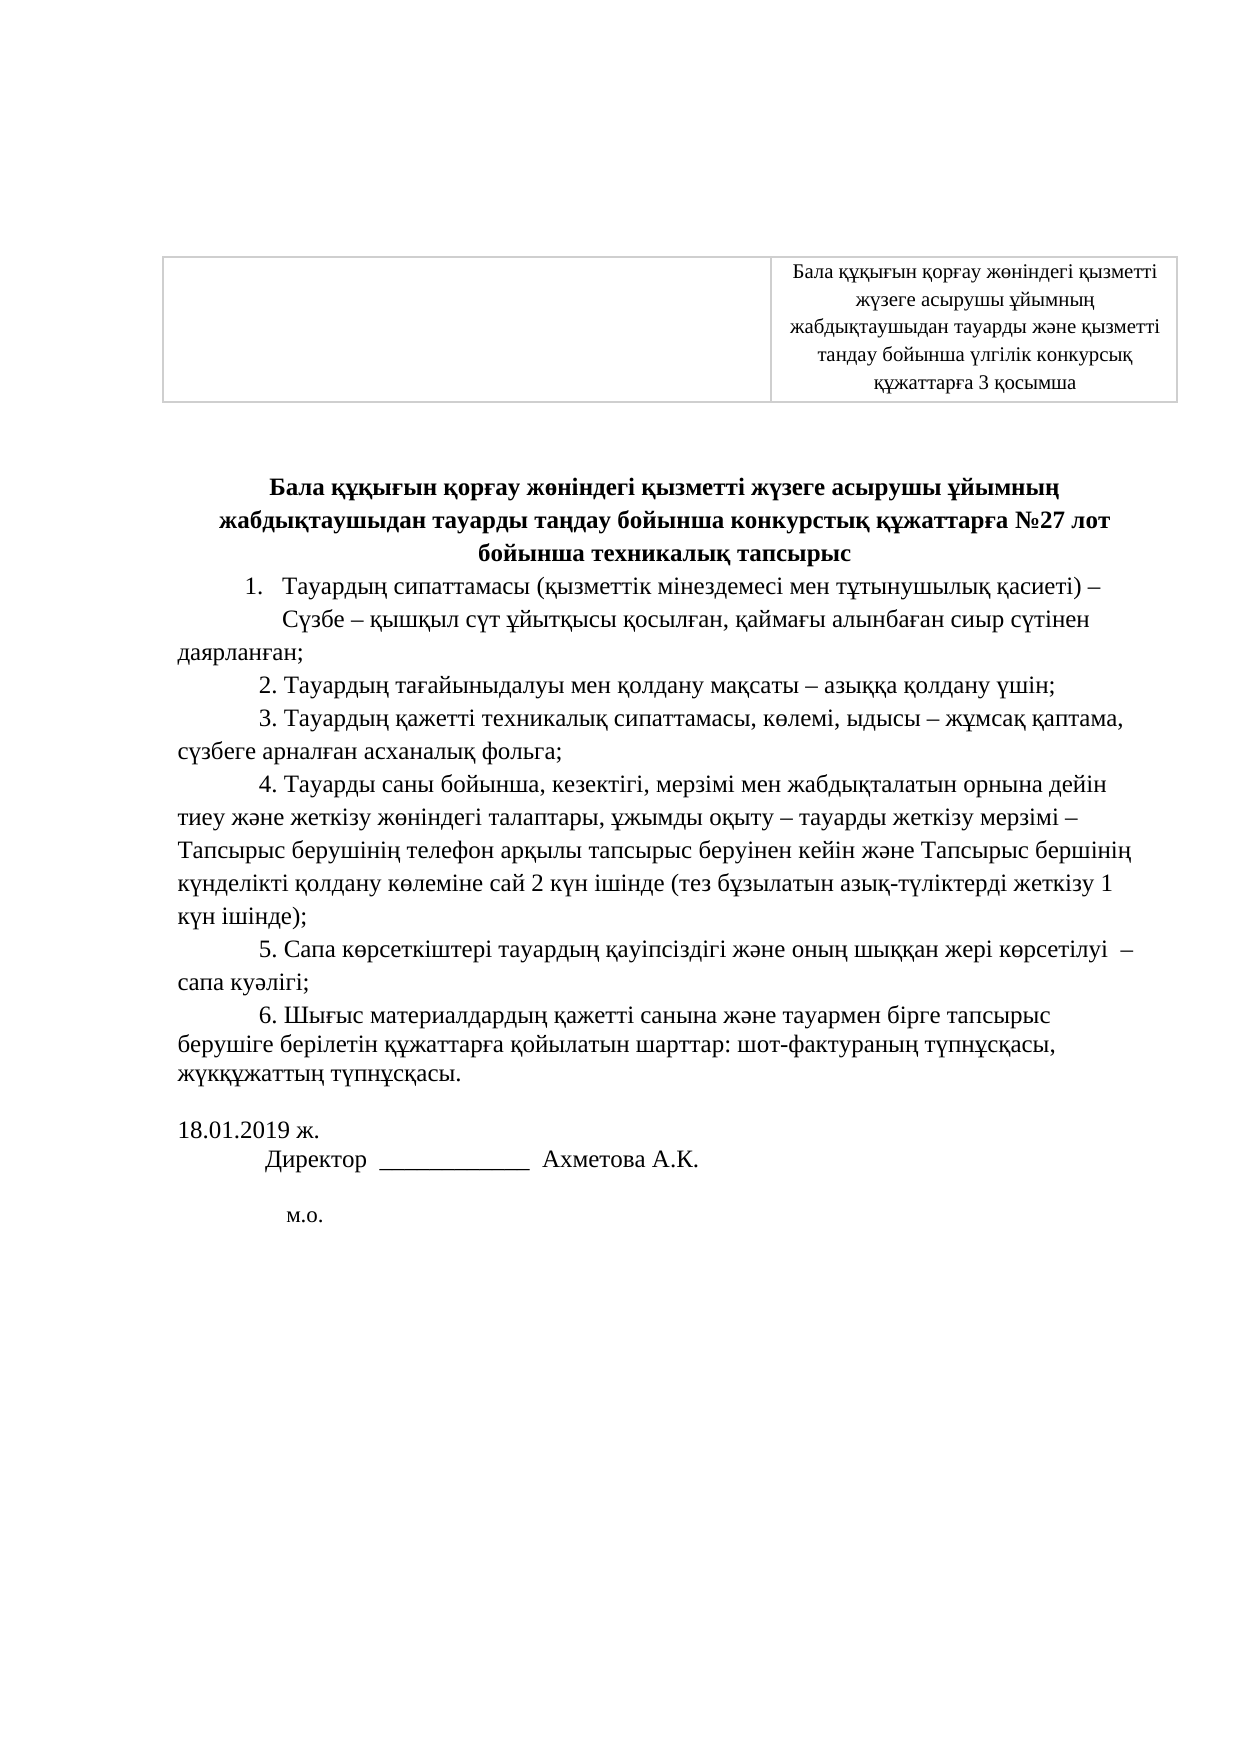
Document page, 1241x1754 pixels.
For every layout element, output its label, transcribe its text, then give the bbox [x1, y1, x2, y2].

text 18.01.2019 ж. Директор ____________ Ахметова А.К. [177, 1115, 1152, 1173]
text 6. Шығыс материалдардың қажетті санына және тауармен бірге тапсырыс берушіге берілетін құжаттарға қойылатын шарттар: шот-фактураның түпнұсқасы, жүкқұжаттың түпнұсқасы. [177, 1000, 1152, 1115]
table_header Бала құқығын қорғау жөніндегі қызметті жүзеге асырушы ұйымның жабдықтаушыдан тауарды және қызметті тандау бойынша үлгілік конкурсық құжаттарға 3 қосымша [772, 258, 1176, 401]
list Тауардың сипаттамасы (қызметтік мінездемесі мен тұтынушылық қасиеті) – [244, 571, 1152, 599]
text м.о. [177, 1201, 1152, 1228]
table_header [164, 258, 770, 401]
text Бала құқығын қорғау жөніндегі қызметті жүзеге асырушы ұйымның жабдықтаушыдан тауарды таңдау бойынша конкурстық құжаттарға №27 лот бойынша техникалық тапсырыс [177, 472, 1152, 567]
text Сүзбе – қышқыл сүт ұйытқысы қосылған, қаймағы алынбаған сиыр сүтінен даярланған; 2. Тауардың тағайыныдалуы мен қолдану мақсаты – азыққа қолдану үшін; 3. Тауардың қажетті техникалық сипаттамасы, көлемі, ыдысы – жұмсақ қаптама, сүзбеге арналған асханалық фольга; 4. Тауарды саны бойынша, кезектігі, мерзімі мен жабдықталатын орнына дейін тиеу және жеткізу жөніндегі талаптары, ұжымды оқыту – тауарды жеткізу мерзімі – Тапсырыс берушінің телефон арқылы тапсырыс беруінен кейін және Тапсырыс бершінің күнделікті қолдану көлеміне сай 2 күн ішінде (тез бұзылатын азық-түліктерді жеткізу 1 күн ішінде); 5. Сапа көрсеткіштері тауардың қауіпсіздігі және оның шыққан жері көрсетілуі – сапа куәлігі; [177, 604, 1152, 996]
